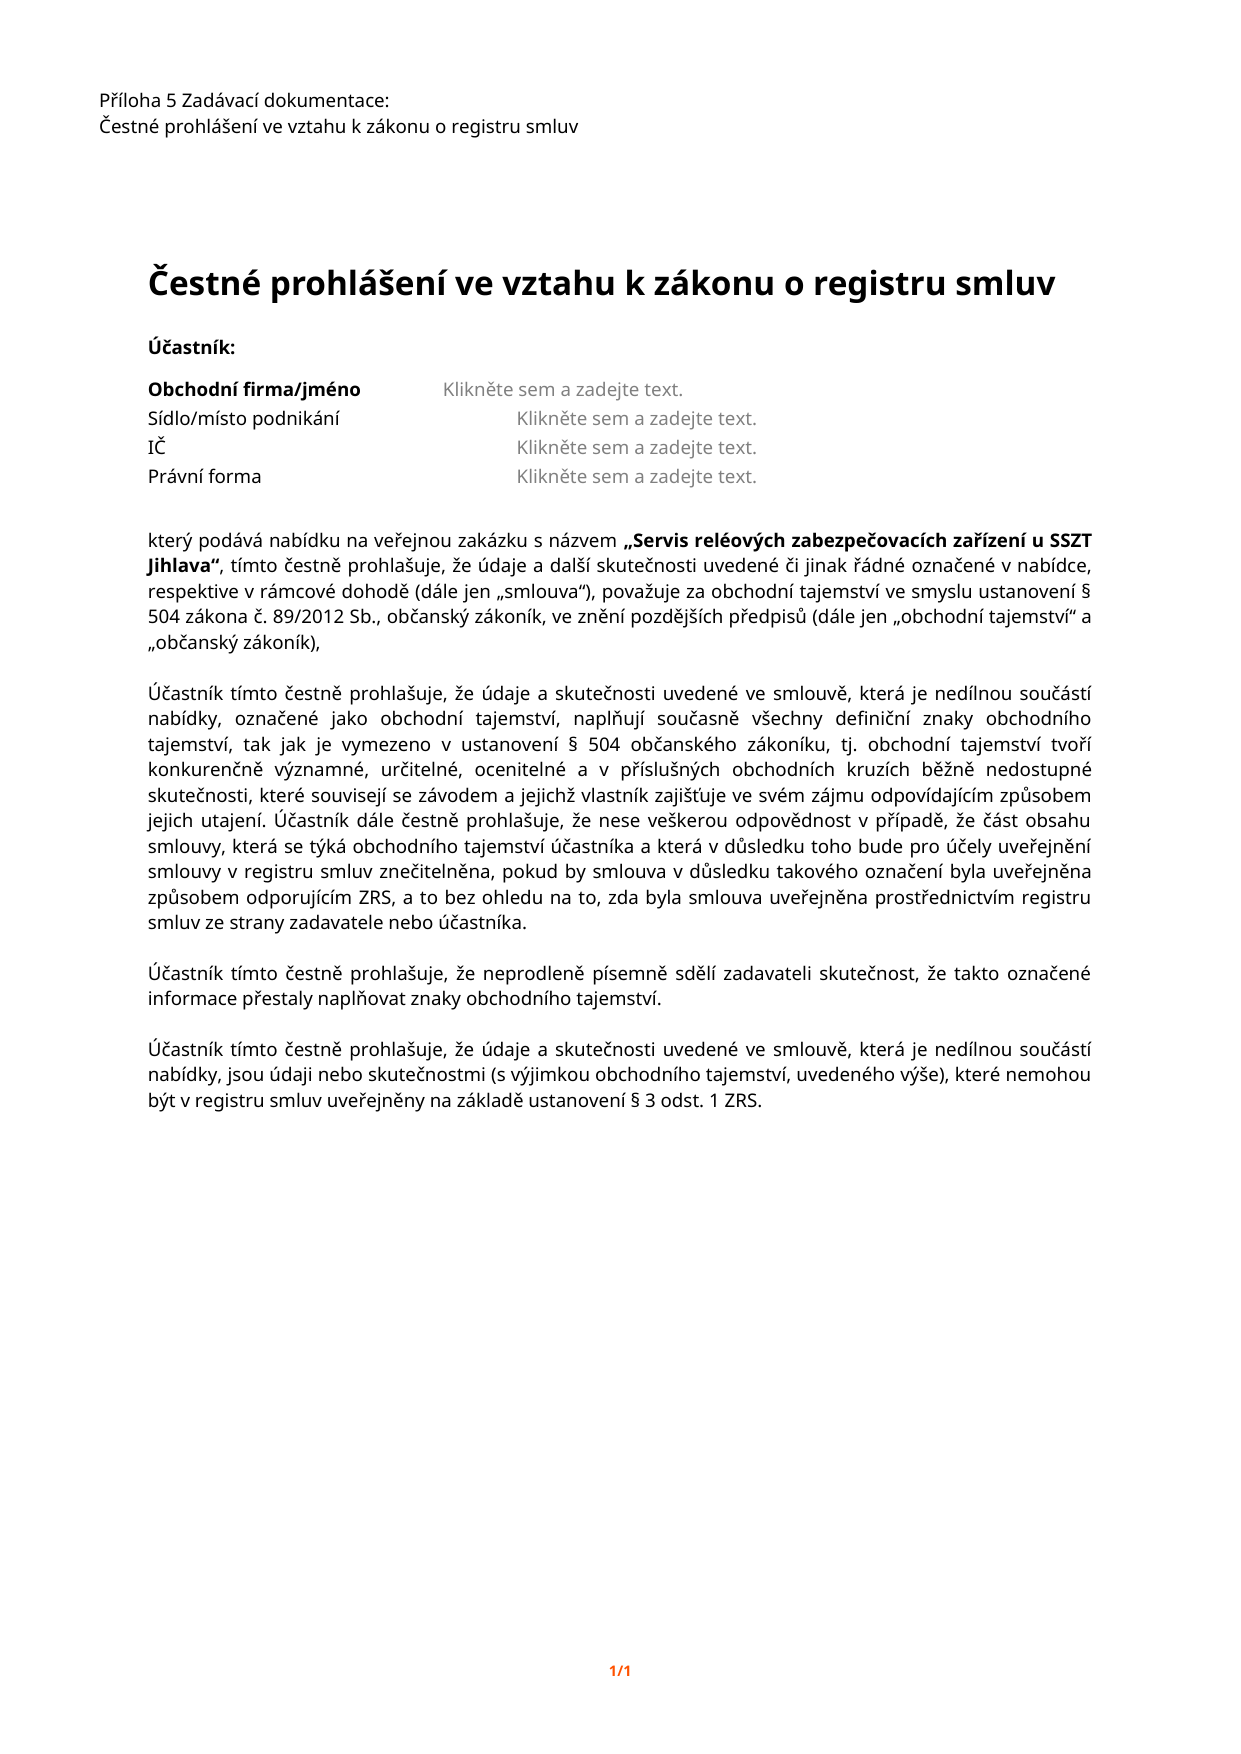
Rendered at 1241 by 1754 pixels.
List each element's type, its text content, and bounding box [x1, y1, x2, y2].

text Obchodní firma/jméno [148, 373, 1093, 402]
text Sídlo/místo podnikání [148, 402, 1093, 431]
text IČ [148, 431, 1093, 460]
text Účastník tímto čestně prohlašuje, že údaje a skutečnosti uvedené ve smlouvě, která je nedílnou součástí nabídky, označené jako obchodní tajemství, naplňují současně všechny definiční znaky obchodního tajemství, tak jak je vymezeno v ustanovení § 504 občanského zákoníku, tj. obchodní tajemství tvoří konkurenčně významné, určitelné, ocenitelné a v příslušných obchodních kruzích běžně nedostupné skutečnosti, které souvisejí se závodem a jejichž vlastník zajišťuje ve svém zájmu odpovídajícím způsobem jejich utajení. Účastník dále čestně prohlašuje, že nese veškerou odpovědnost v případě, že část obsahu smlouvy, která se týká obchodního tajemství účastníka a která v důsledku toho bude pro účely uveřejnění smlouvy v registru smluv znečitelněna, pokud by smlouva v důsledku takového označení byla uveřejněna způsobem odporujícím ZRS, a to bez ohledu na to, zda byla smlouva uveřejněna prostřednictvím registru smluv ze strany zadavatele nebo účastníka. [148, 680, 1093, 935]
text který podává nabídku na veřejnou zakázku s názvem „Servis reléových zabezpečovacích zařízení u SSZT Jihlava“, tímto čestně prohlašuje, že údaje a další skutečnosti uvedené či jinak řádné označené v nabídce, respektive v rámcové dohodě (dále jen „smlouva“), považuje za obchodní tajemství ve smyslu ustanovení § 504 zákona č. 89/2012 Sb., občanský zákoník, ve znění pozdějších předpisů (dále jen „obchodní tajemství“ a „občanský zákoník), [148, 527, 1093, 655]
text Účastník: [148, 330, 1093, 361]
text Účastník tímto čestně prohlašuje, že údaje a skutečnosti uvedené ve smlouvě, která je nedílnou součástí nabídky, jsou údaji nebo skutečnostmi (s výjimkou obchodního tajemství, uvedeného výše), které nemohou být v registru smluv uveřejněny na základě ustanovení § 3 odst. 1 ZRS. [148, 1036, 1093, 1113]
title Čestné prohlášení ve vztahu k zákonu o registru smluv [148, 259, 1093, 305]
text Účastník tímto čestně prohlašuje, že neprodleně písemně sdělí zadavateli skutečnost, že takto označené informace přestaly naplňovat znaky obchodního tajemství. [148, 960, 1093, 1011]
text Právní forma [148, 460, 1093, 489]
